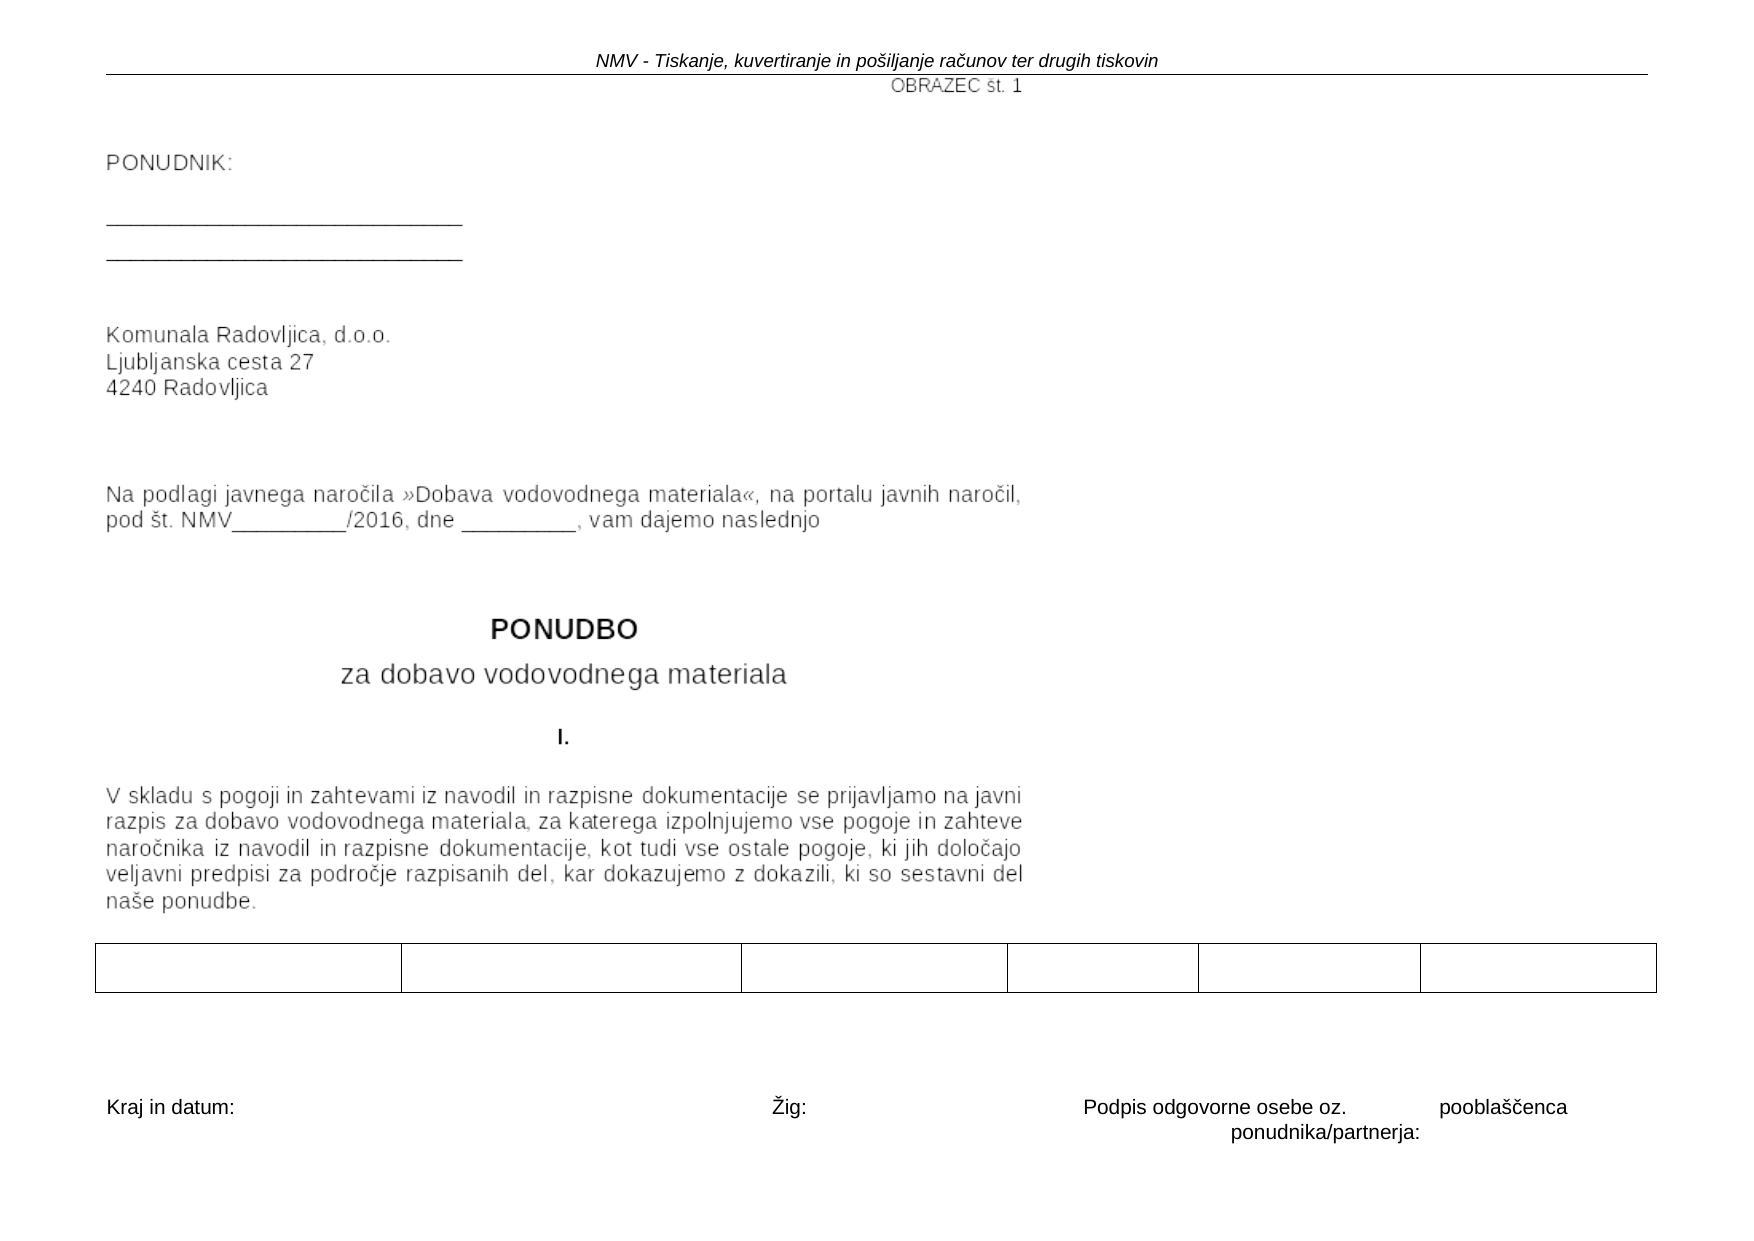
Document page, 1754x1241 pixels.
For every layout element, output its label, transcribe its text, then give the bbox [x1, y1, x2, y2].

table_cell [1008, 944, 1198, 992]
table_cell [742, 944, 1007, 992]
table_cell [1421, 944, 1656, 992]
table_cell [1199, 944, 1420, 992]
table_cell [96, 944, 401, 992]
table_header Žig: [564, 1095, 1014, 1145]
table_cell [402, 944, 741, 992]
table_header Podpis odgovorne osebe oz. pooblaščenca ponudnika/partnerja: [1015, 1095, 1636, 1145]
table_header Kraj in datum: [95, 1095, 564, 1145]
